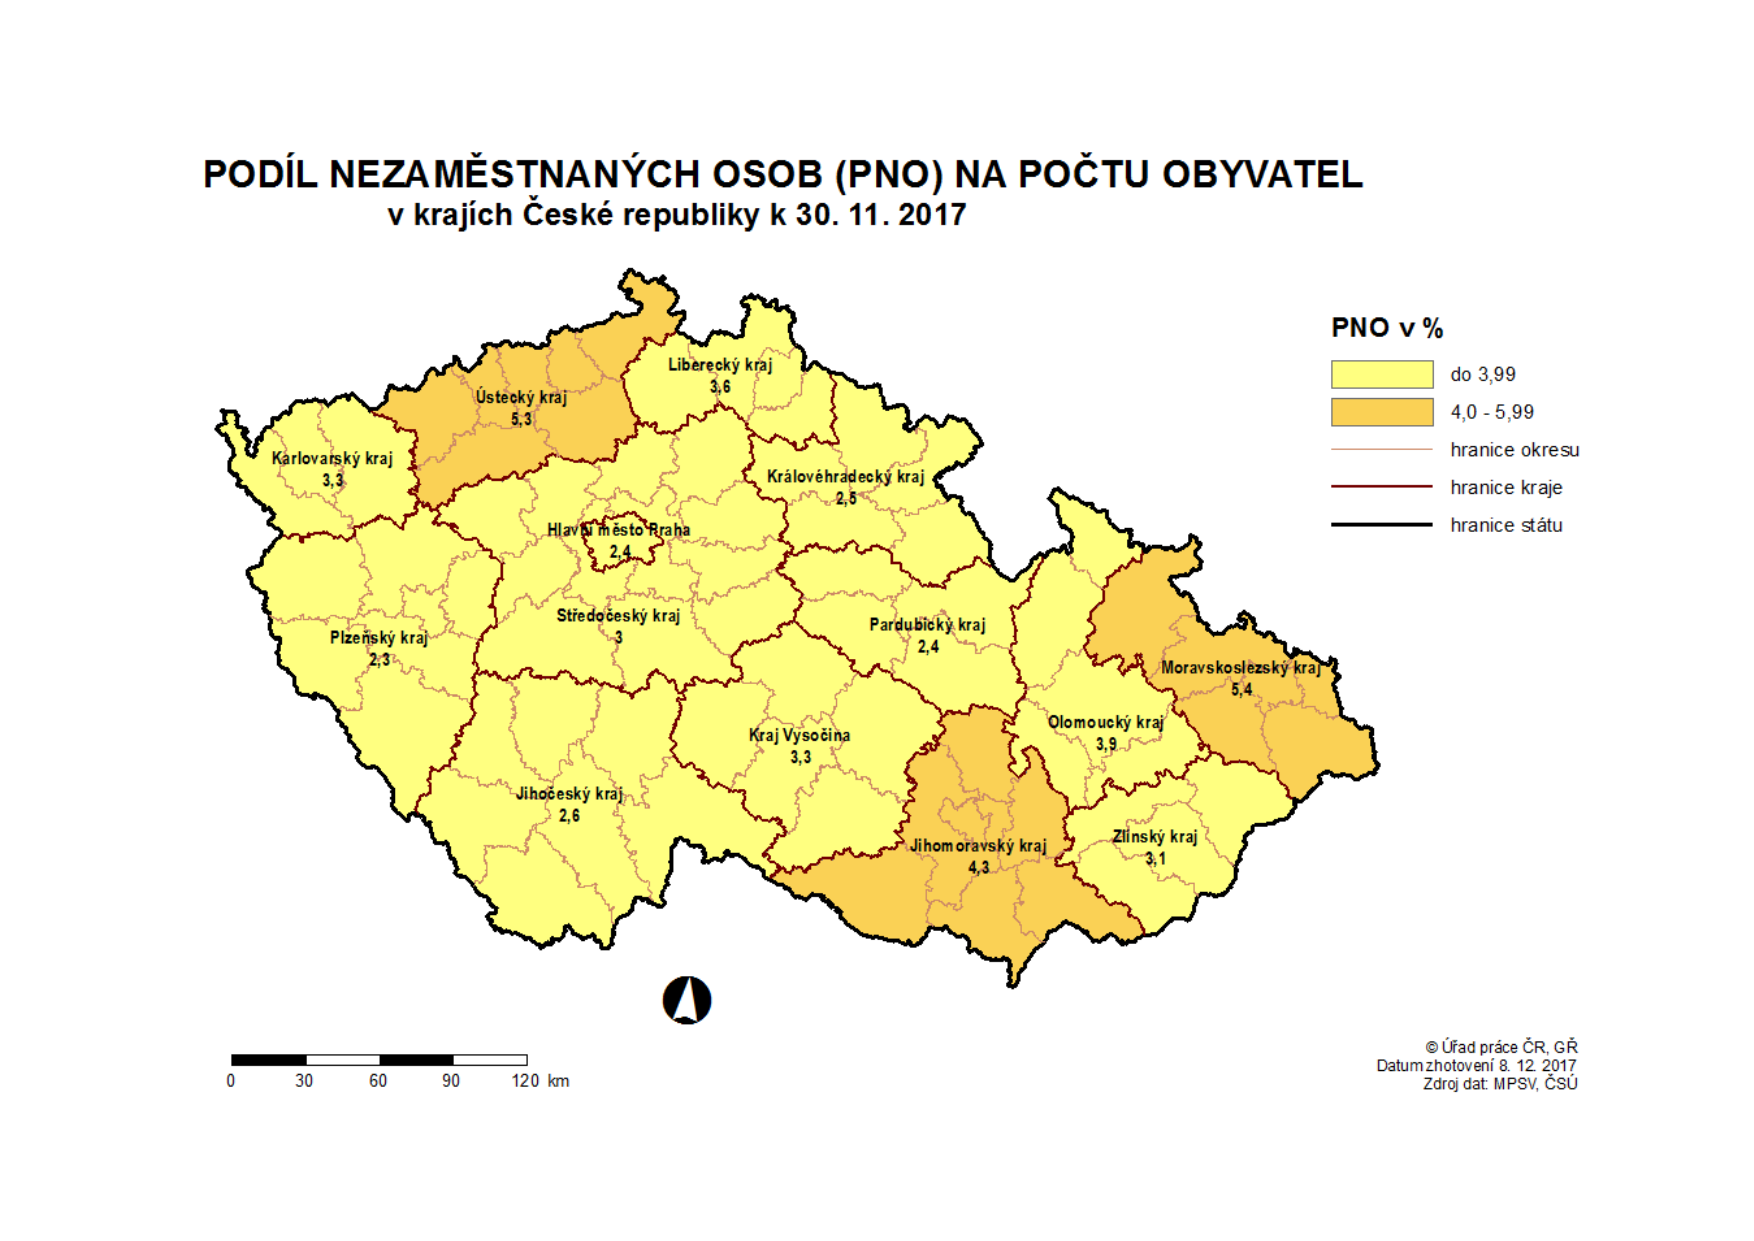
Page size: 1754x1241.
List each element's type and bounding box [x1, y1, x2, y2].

picture [147, 103, 1607, 1135]
